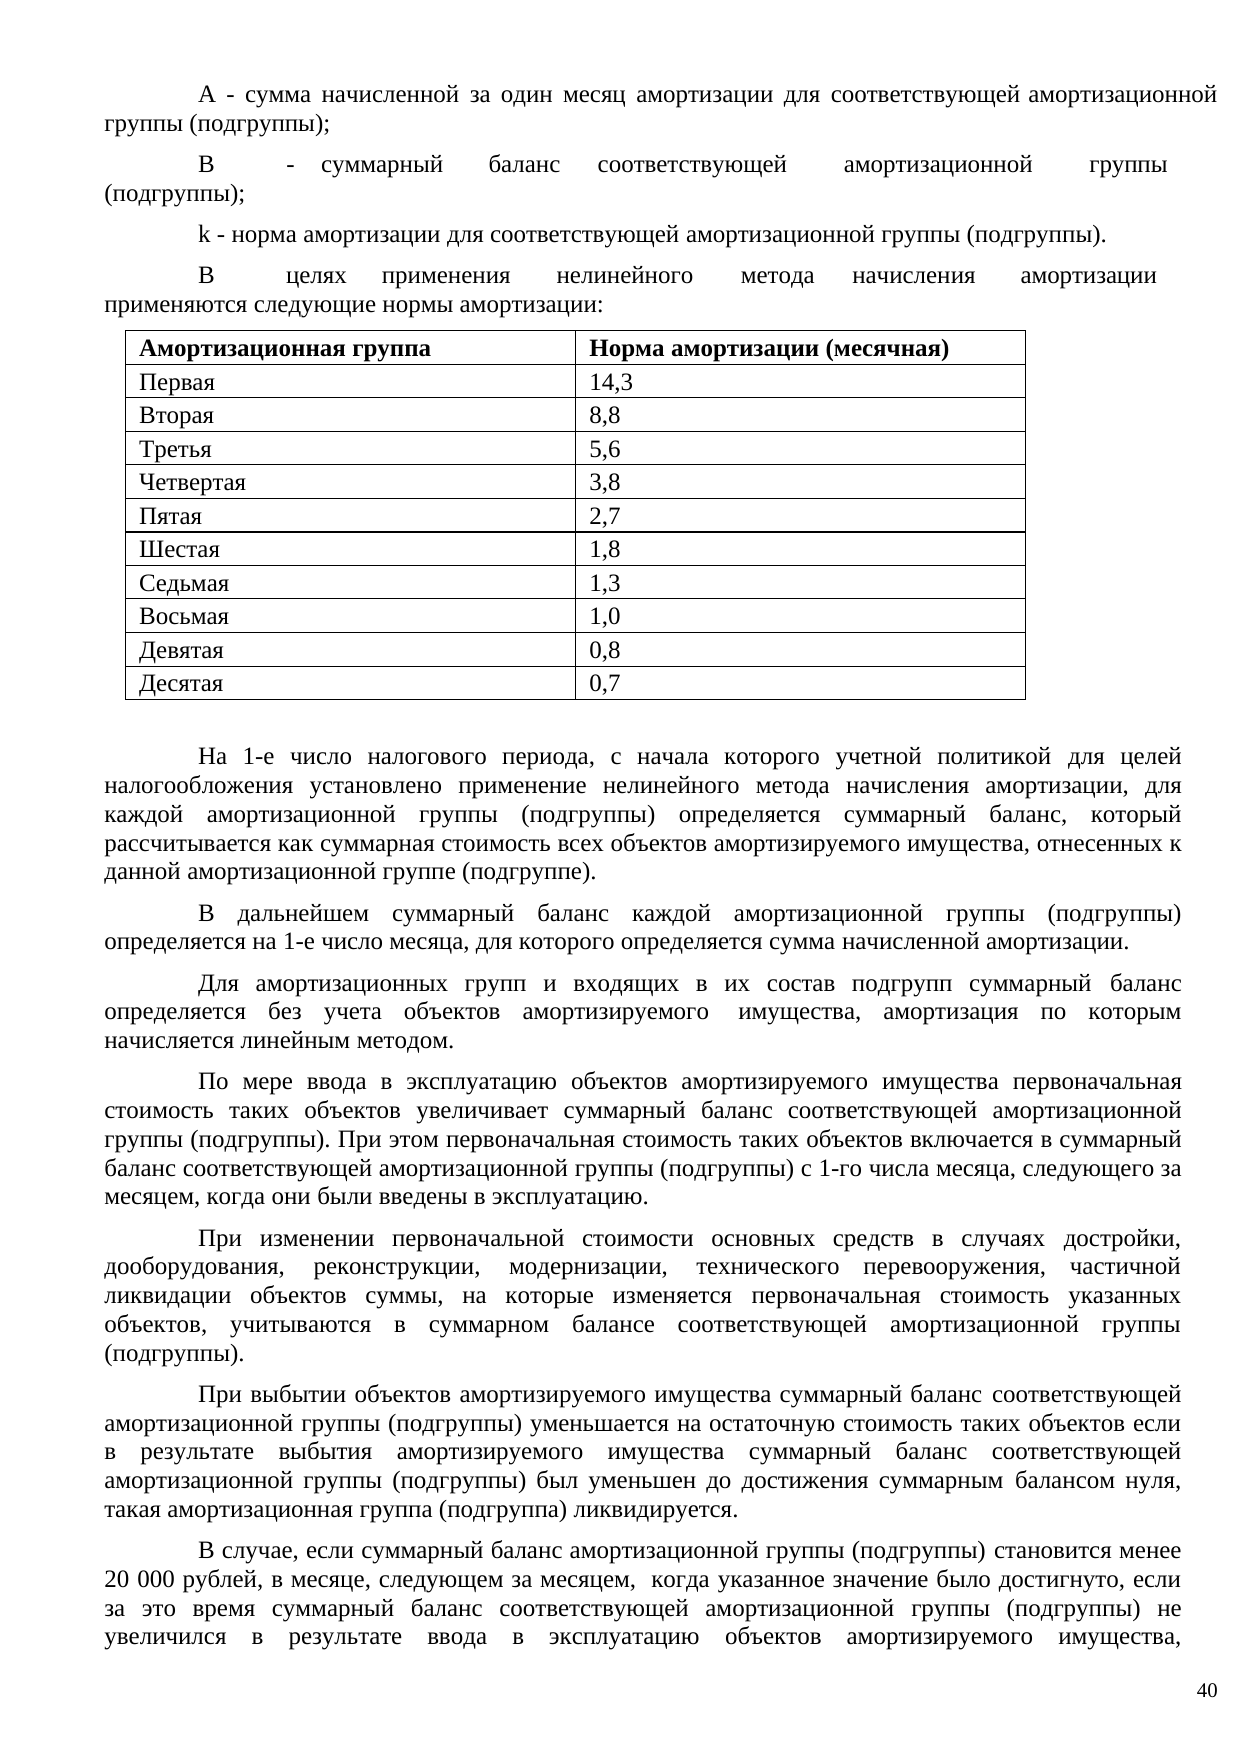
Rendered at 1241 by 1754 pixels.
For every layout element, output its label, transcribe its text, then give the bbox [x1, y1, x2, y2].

table_cell Первая [126, 365, 575, 397]
text По мере ввода в эксплуатацию объектов амортизируемого имущества первоначальная стоимость таких объектов увеличивает суммарный баланс соответствующей амортизационной группы (подгруппы). При этом первоначальная стоимость таких объектов включается в суммарный баланс соответствующей амортизационной группы (подгруппы) с 1-го числа месяца, следующего за месяцем, когда они были введены в эксплуатацию. [104, 1066, 1182, 1210]
table_cell 1,0 [576, 599, 1025, 632]
table_cell 0,7 [576, 667, 1025, 699]
table_cell Третья [126, 432, 575, 464]
table_cell Шестая [126, 533, 575, 565]
text В дальнейшем суммарный баланс каждой амортизационной группы (подгруппы) определяется на 1-е число месяца, для которого определяется сумма начисленной амортизации. [104, 898, 1181, 955]
table_cell Четвертая [126, 465, 575, 498]
text На 1-е число налогового периода, с начала которого учетной политикой для целей налогообложения установлено применение нелинейного метода начисления амортизации, для каждой амортизационной группы (подгруппы) определяется суммарный баланс, который рассчитывается как суммарная стоимость всех объектов амортизируемого имущества, отнесенных к данной амортизационной группе (подгруппе). [104, 741, 1182, 885]
table_cell 1,3 [576, 566, 1025, 598]
table_cell Седьмая [126, 566, 575, 598]
text B - суммарный баланс соответствующей амортизационной группы (подгруппы); [104, 149, 1181, 207]
table_header Норма амортизации (месячная) [576, 331, 1025, 364]
text При выбытии объектов амортизируемого имущества суммарный баланс соответствующей амортизационной группы (подгруппы) уменьшается на остаточную стоимость таких объектов если в результате выбытия амортизируемого имущества суммарный баланс соответствующей амортизационной группы (подгруппы) был уменьшен до достижения суммарным балансом нуля, такая амортизационная группа (подгруппа) ликвидируется. [104, 1379, 1181, 1523]
table_cell 0,8 [576, 633, 1025, 666]
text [104, 1535, 1182, 1650]
table_cell 14,3 [576, 365, 1025, 397]
text В целях применения нелинейного метода начисления амортизации применяются следующие нормы амортизации: [104, 260, 1181, 318]
table_cell Десятая [126, 667, 575, 699]
table_header Амортизационная группа [126, 331, 575, 364]
table_cell Восьмая [126, 599, 575, 632]
table_cell 5,6 [576, 432, 1025, 464]
table_cell 8,8 [576, 398, 1025, 431]
text При изменении первоначальной стоимости основных средств в случаях достройки, дооборудования, реконструкции, модернизации, технического перевооружения, частичной ликвидации объектов суммы, на которые изменяется первоначальная стоимость указанных объектов, учитываются в суммарном балансе соответствующей амортизационной группы (подгруппы). [104, 1223, 1181, 1366]
table_cell Пятая [126, 499, 575, 531]
table_cell Девятая [126, 633, 575, 666]
text k - норма амортизации для соответствующей амортизационной группы (подгруппы). [104, 219, 1217, 248]
text A - сумма начисленной за один месяц амортизации для соответствующей амортизационной группы (подгруппы); [104, 79, 1217, 137]
table_cell 2,7 [576, 499, 1025, 531]
table_cell 3,8 [576, 465, 1025, 498]
table_cell 1,8 [576, 533, 1025, 565]
text Для амортизационных групп и входящих в их состав подгрупп суммарный баланс определяется без учета объектов амортизируемого имущества, амортизация по которым начисляется линейным методом. [104, 968, 1182, 1054]
table_cell Вторая [126, 398, 575, 431]
